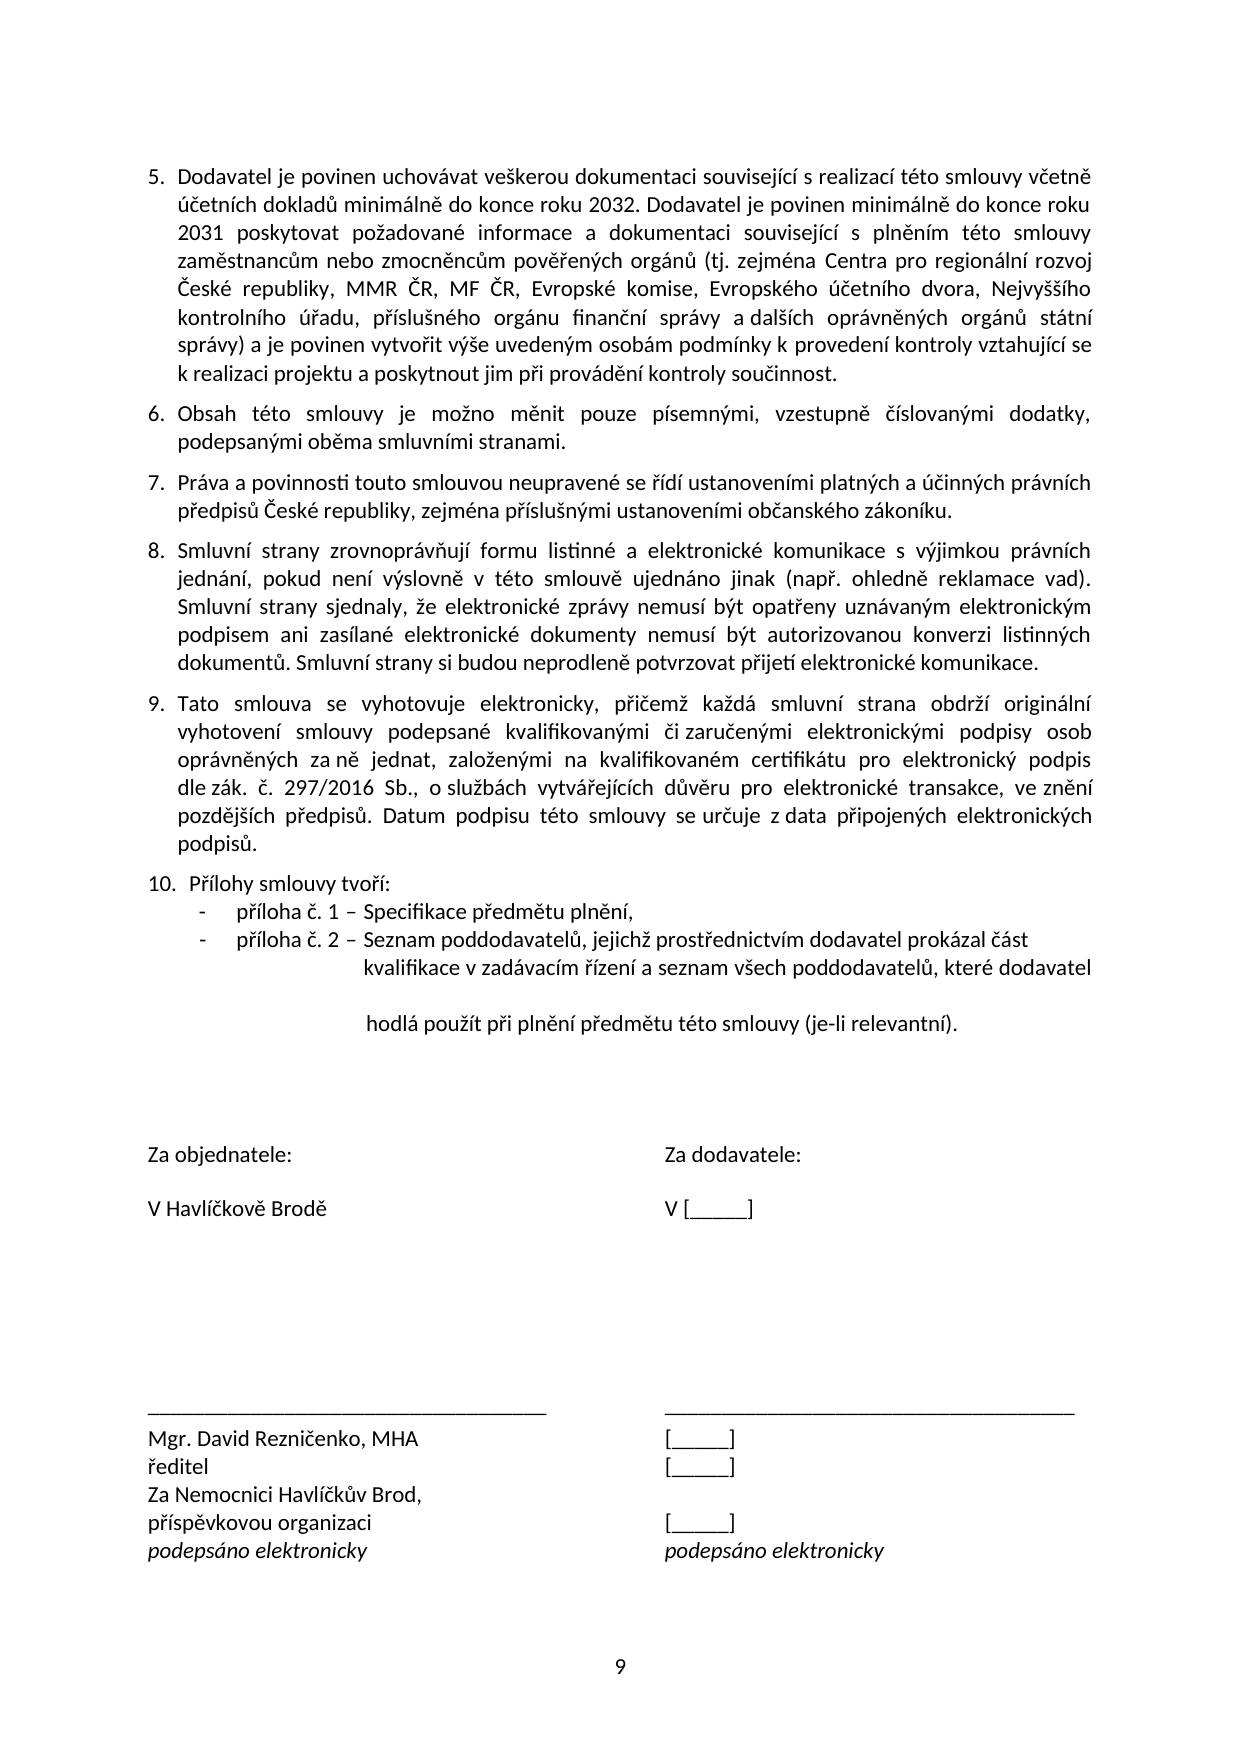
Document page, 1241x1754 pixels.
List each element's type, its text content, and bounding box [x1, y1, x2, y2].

list Smluvní strany zrovnoprávňují formu listinné a elektronické komunikace s výjimkou právních jednání, pokud není výslovně v této smlouvě ujednáno jinak (např. ohledně reklamace vad). Smluvní strany sjednaly, že elektronické zprávy nemusí být opatřeny uznávaným elektronickým podpisem ani zasílané elektronické dokumenty nemusí být autorizovanou konverzi listinných dokumentů. Smluvní strany si budou neprodleně potvrzovat přijetí elektronické komunikace. [148, 536, 1093, 676]
list příloha č. 2 – Seznam poddodavatelů, jejichž prostřednictvím dodavatel prokázal část kvalifikace v zadávacím řízení a seznam všech poddodavatelů, které dodavatel hodlá použít při plnění předmětu této smlouvy (je-li relevantní). [199, 926, 1093, 1038]
text V Havlíčkově Brodě V [148, 1194, 1093, 1222]
text příspěvkovou organizaci [148, 1508, 1093, 1536]
list Obsah této smlouvy je možno měnit pouze písemnými, vzestupně číslovanými dodatky, podepsanými oběma smluvními stranami. [148, 399, 1093, 455]
list Práva a povinnosti touto smlouvou neupravené se řídí ustanoveními platných a účinných právních předpisů České republiky, zejména příslušnými ustanoveními občanského zákoníku. [148, 468, 1093, 524]
text Za objednatele: Za dodavatele: [148, 1141, 1093, 1169]
list Dodavatel je povinen uchovávat veškerou dokumentaci související s realizací této smlouvy včetně účetních dokladů minimálně do konce roku 2032. Dodavatel je povinen minimálně do konce roku 2031 poskytovat požadované informace a dokumentaci související s plněním této smlouvy zaměstnancům nebo zmocněncům pověřených orgánů (tj. zejména Centra pro regionální rozvoj České republiky, MMR ČR, MF ČR, Evropské komise, Evropského účetního dvora, Nejvyššího kontrolního úřadu, příslušného orgánu finanční správy a dalších oprávněných orgánů státní správy) a je povinen vytvořit výše uvedeným osobám podmínky k provedení kontroly vztahující se k realizaci projektu a poskytnout jim při provádění kontroly součinnost. [148, 162, 1093, 387]
list Přílohy smlouvy tvoří: [148, 869, 1093, 897]
list příloha č. 1 – Specifikace předmětu plnění, [199, 897, 1093, 926]
text Mgr. David Rezničenko, MHA [148, 1424, 1093, 1452]
text podepsáno elektronicky podepsáno elektronicky [148, 1536, 1093, 1564]
text Za Nemocnici Havlíčkův Brod, [148, 1480, 1093, 1508]
text ředitel [148, 1452, 1093, 1480]
list Tato smlouva se vyhotovuje elektronicky, přičemž každá smluvní strana obdrží originální vyhotovení smlouvy podepsané kvalifikovanými či zaručenými elektronickými podpisy osob oprávněných za ně jednat, založenými na kvalifikovaném certifikátu pro elektronický podpis dle zák. č. 297/2016 Sb., o službách vytvářejících důvěru pro elektronické transakce, ve znění pozdějších předpisů. Datum podpisu této smlouvy se určuje z data připojených elektronických podpisů. [148, 689, 1093, 857]
text ___________________________________ ____________________________________ [148, 1390, 1093, 1418]
